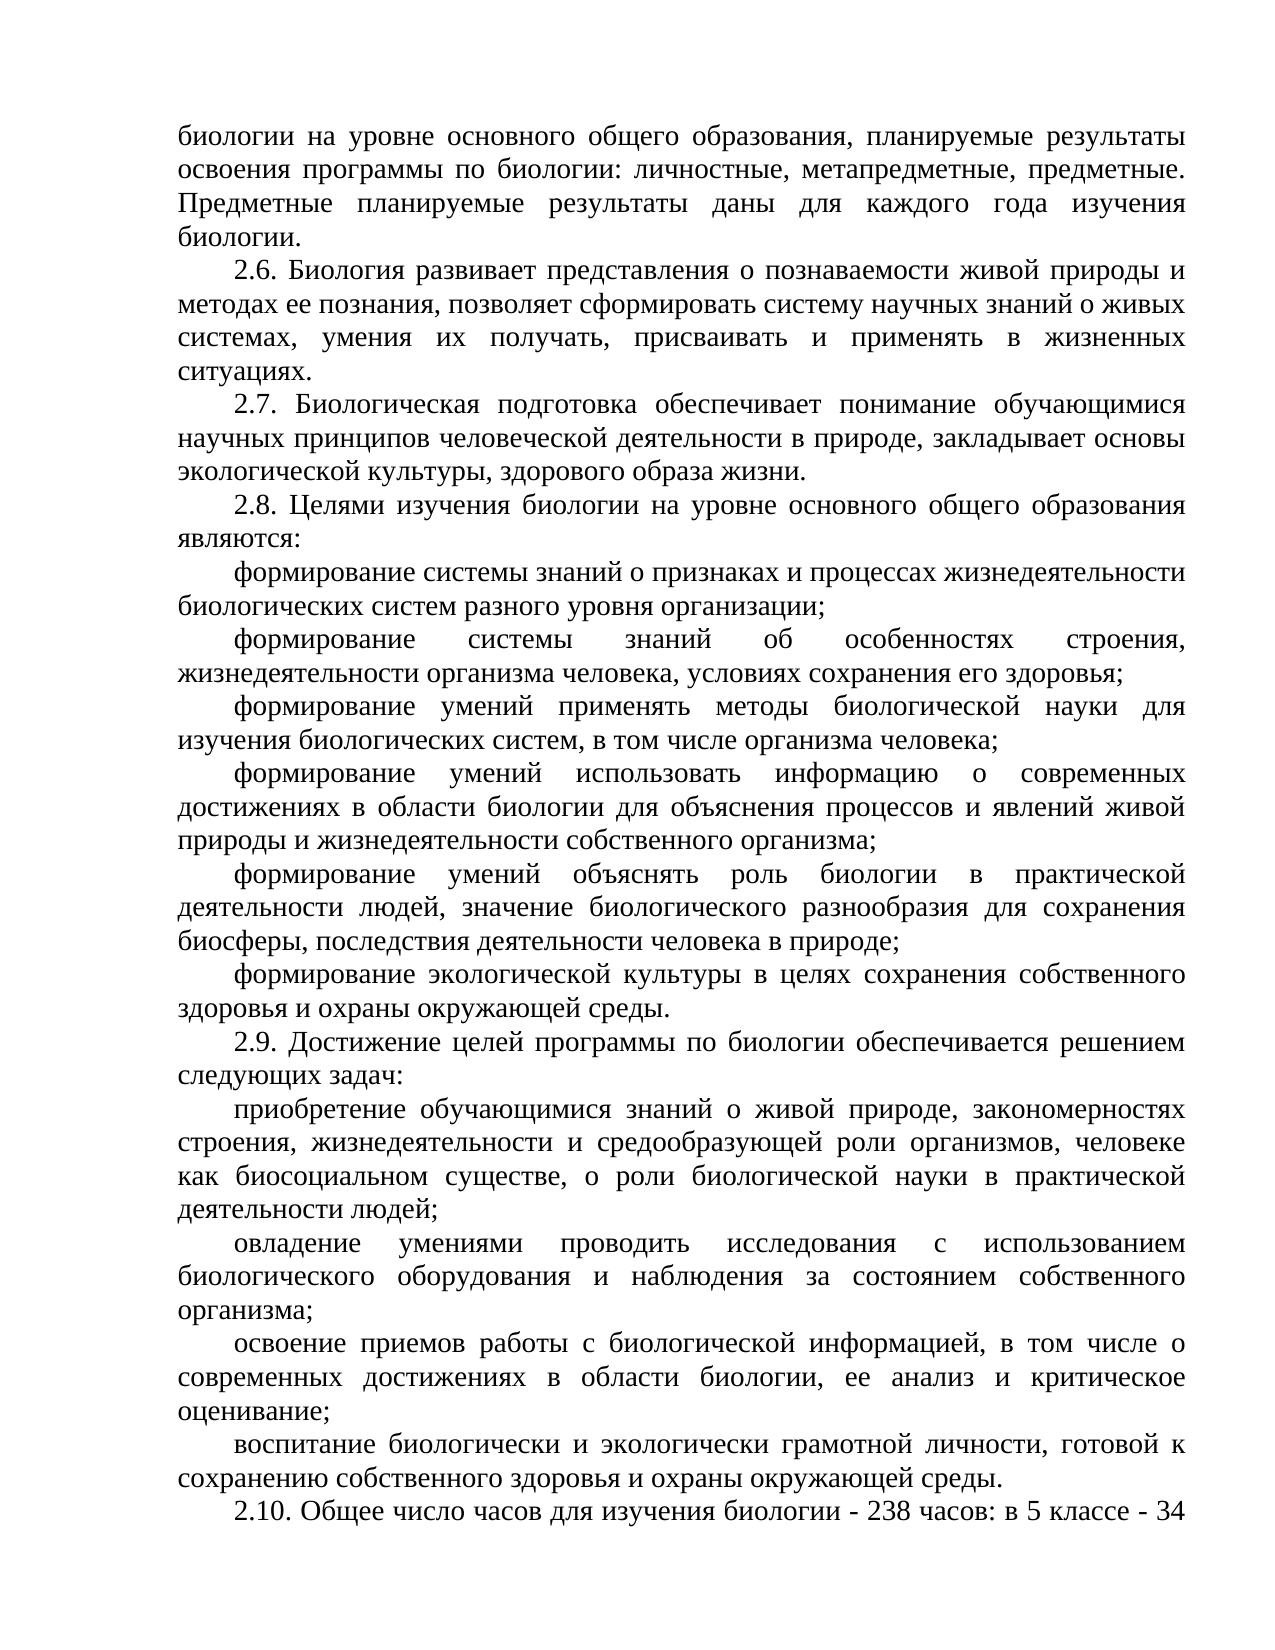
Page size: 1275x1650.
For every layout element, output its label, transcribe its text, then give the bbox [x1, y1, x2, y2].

text 2.8. Целями изучения биологии на уровне основного общего образования являются: [177, 487, 1186, 554]
text овладение умениями проводить исследования с использованием биологического оборудования и наблюдения за состоянием собственного организма; [177, 1225, 1186, 1326]
text 2.7. Биологическая подготовка обеспечивает понимание обучающимися научных принципов человеческой деятельности в природе, закладывает основы экологической культуры, здорового образа жизни. [177, 386, 1186, 487]
text освоение приемов работы с биологической информацией, в том числе о современных достижениях в области биологии, ее анализ и критическое оценивание; [177, 1326, 1186, 1426]
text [177, 1493, 1186, 1527]
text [177, 118, 1186, 252]
text приобретение обучающимися знаний о живой природе, закономерностях строения, жизнедеятельности и средообразующей роли организмов, человеке как биосоциальном существе, о роли биологической науки в практической деятельности людей; [177, 1091, 1186, 1225]
text формирование умений объяснять роль биологии в практической деятельности людей, значение биологического разнообразия для сохранения биосферы, последствия деятельности человека в природе; [177, 856, 1186, 957]
text формирование экологической культуры в целях сохранения собственного здоровья и охраны окружающей среды. [177, 957, 1186, 1024]
text формирование системы знаний об особенностях строения, жизнедеятельности организма человека, условиях сохранения его здоровья; [177, 621, 1186, 688]
text воспитание биологически и экологически грамотной личности, готовой к сохранению собственного здоровья и охраны окружающей среды. [177, 1426, 1186, 1493]
text 2.9. Достижение целей программы по биологии обеспечивается решением следующих задач: [177, 1024, 1186, 1091]
text 2.6. Биология развивает представления о познаваемости живой природы и методах ее познания, позволяет сформировать систему научных знаний о живых системах, умения их получать, присваивать и применять в жизненных ситуациях. [177, 252, 1186, 386]
text формирование умений применять методы биологической науки для изучения биологических систем, в том числе организма человека; [177, 688, 1186, 755]
text формирование умений использовать информацию о современных достижениях в области биологии для объяснения процессов и явлений живой природы и жизнедеятельности собственного организма; [177, 755, 1186, 856]
text формирование системы знаний о признаках и процессах жизнедеятельности биологических систем разного уровня организации; [177, 554, 1186, 621]
